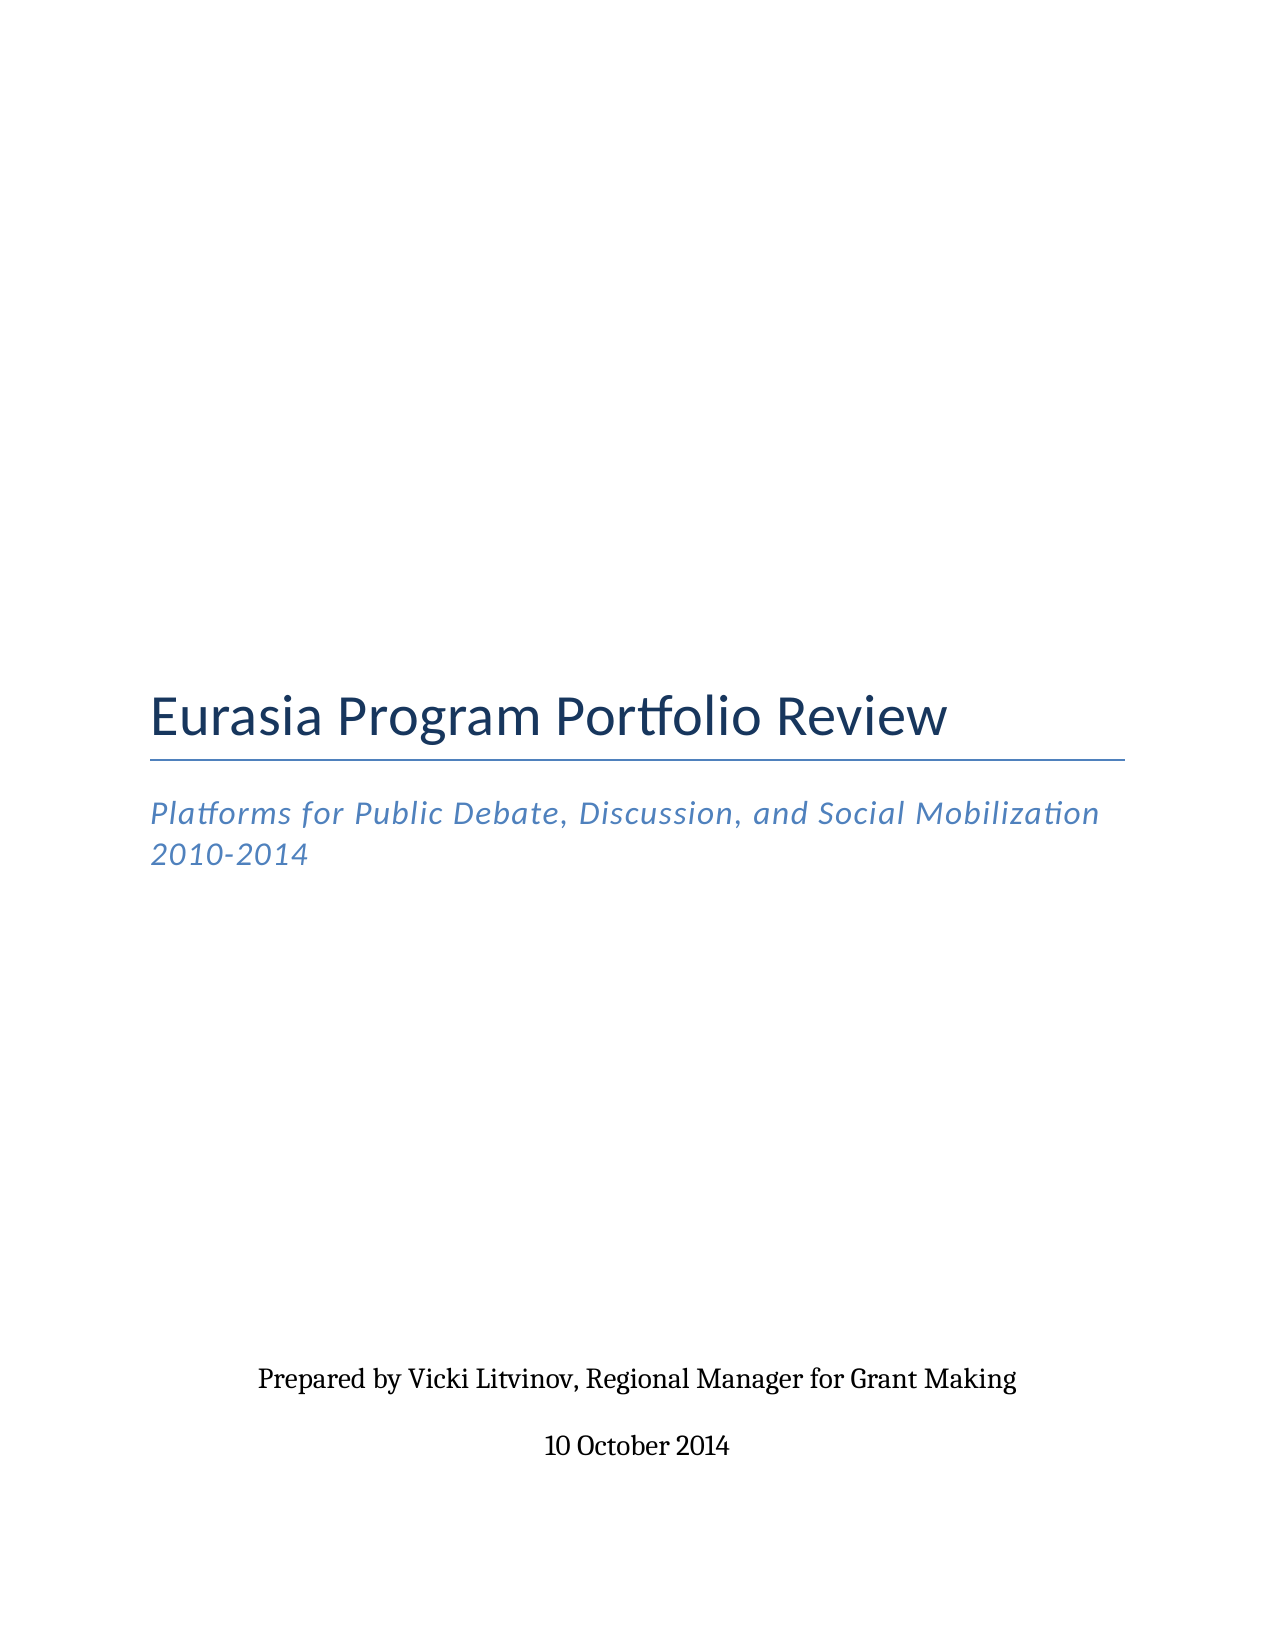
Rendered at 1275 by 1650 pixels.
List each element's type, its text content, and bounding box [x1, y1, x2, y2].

text 10 October 2014 [150, 1429, 1125, 1463]
text Prepared by Vicki Litvinov, Regional Manager for Grant Making [150, 1362, 1125, 1396]
title Eurasia Program Portfolio Review [150, 679, 1125, 759]
subtitle 2010-2014 [150, 833, 1125, 873]
subtitle Platforms for Public Debate, Discussion, and Social Mobilization [150, 792, 1125, 833]
